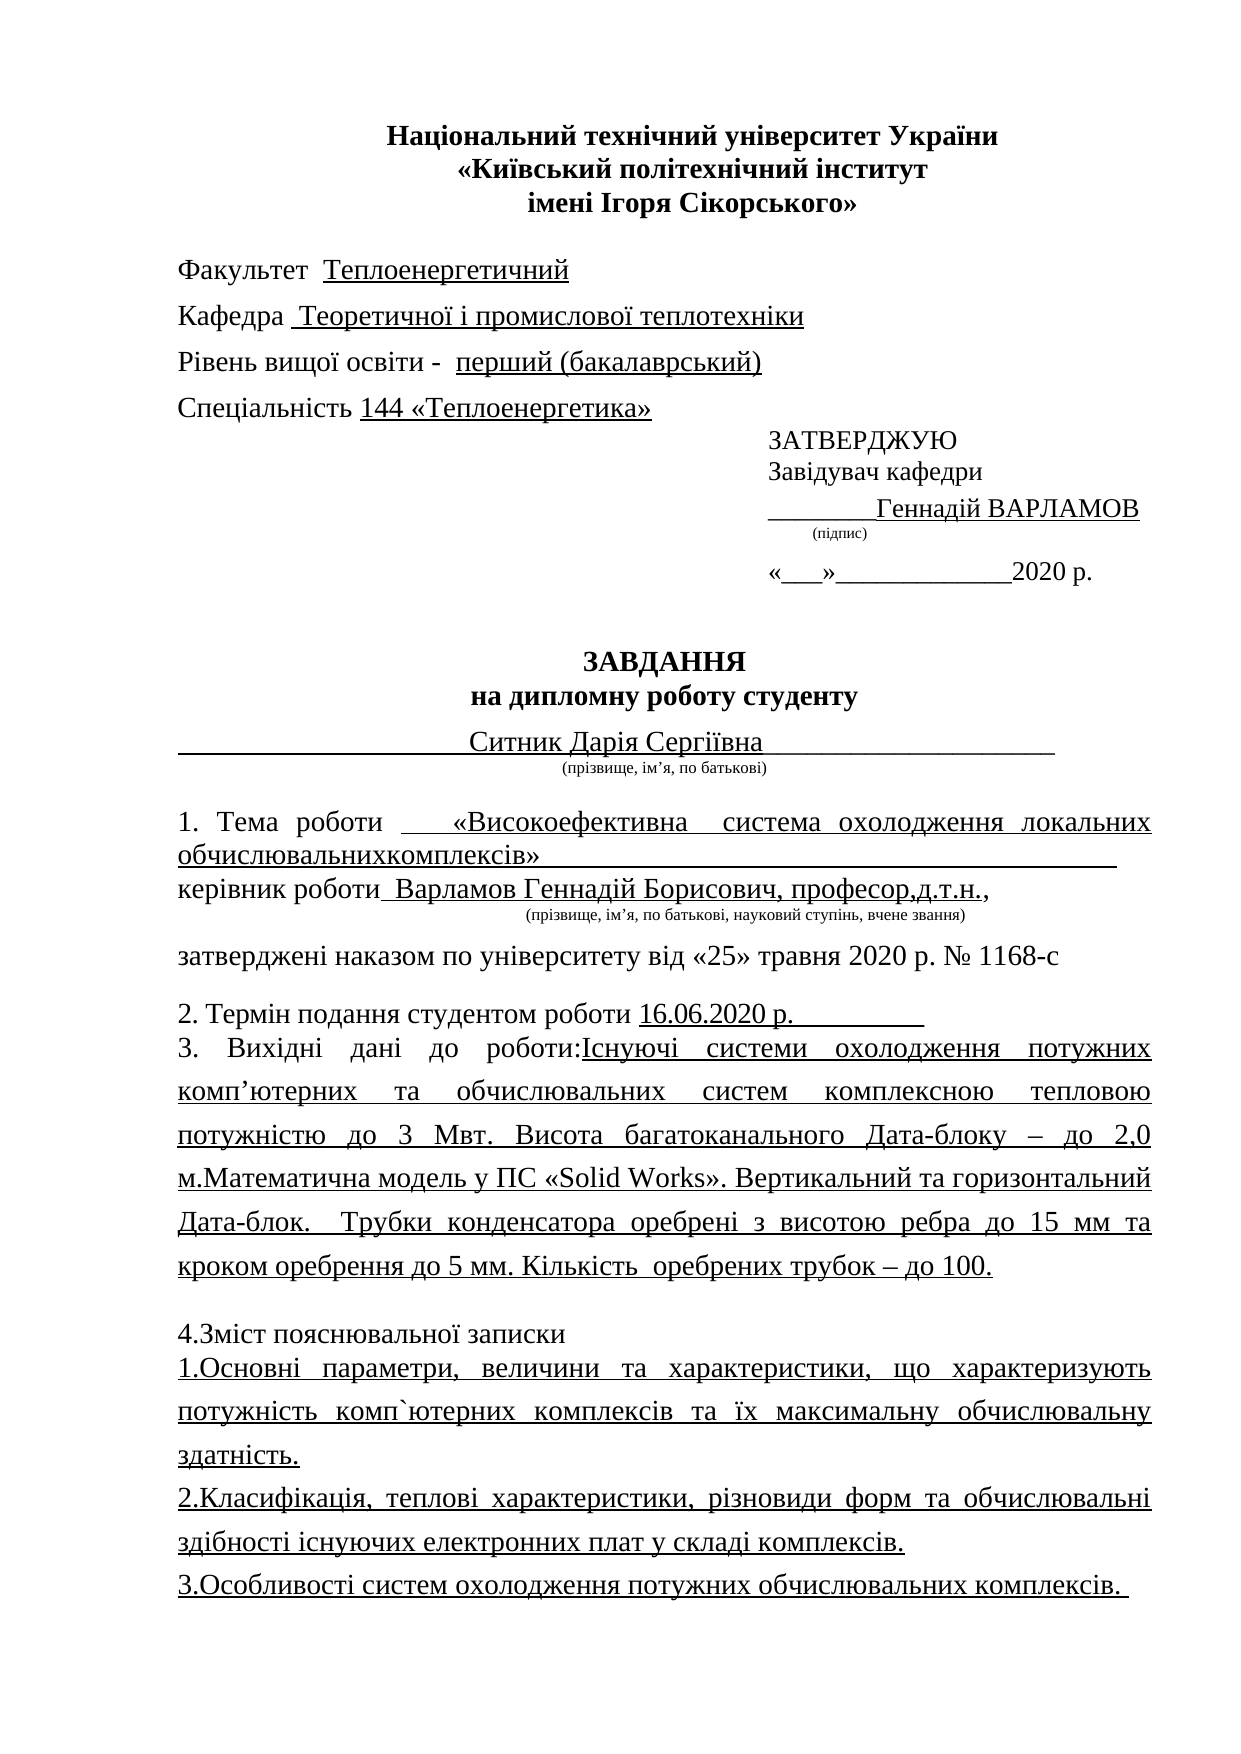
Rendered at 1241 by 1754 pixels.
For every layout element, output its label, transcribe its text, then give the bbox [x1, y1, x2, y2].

text Рівень вищої освіти - перший (бакалаврський) [177, 344, 1152, 378]
text Спеціальність 144 «Теплоенергетика» [177, 390, 1152, 424]
text «Київський політехнічний інститут [233, 152, 1152, 185]
text 1.Основні параметри, величини та характеристики, що характеризують потужність комп`ютерних комплексів та їх максимальну обчислювальну здатність. [177, 1423, 1152, 1470]
text 3. Вихідні дані до роботи:Існуючі системи охолодження потужних комп’ютерних та обчислювальних систем комплексною тепловою потужністю до 3 Мвт. Висота багатоканального Дата-блоку – до 2,0 м.Математична модель у ПС «Solid Works». Вертикальний та горизонтальний Дата-блок. Трубки конденсатора оребрені з висотою ребра до 15 мм та кроком оребрення до 5 мм. Кількість оребрених трубок – до 100. [177, 1191, 1152, 1233]
text (прізвище, ім’я, по батькові) [177, 758, 1152, 791]
text Завідувач кафедри [768, 455, 1152, 486]
text (підпис) «___»_____________2020 р. [768, 524, 1152, 586]
text керівник роботи Варламов Геннадій Борисович, професор,д.т.н., [177, 871, 1152, 904]
text ЗАВДАННЯ [177, 644, 1152, 678]
text 2. Термін подання студентом роботи 16.06.2020 р. [177, 996, 1152, 1030]
text Кафедра Теоретичної і промислової теплотехніки [177, 298, 1152, 332]
text ________Геннадій ВАРЛАМОВ [768, 492, 1152, 524]
text (прізвище, ім’я, по батькові, науковий ступінь, вчене звання) [177, 904, 1152, 938]
text ЗАТВЕРДЖУЮ [768, 424, 1152, 455]
text імені Ігоря Сікорського» [233, 185, 1152, 219]
text Ситник Дарія Сергіївна____________________ [177, 724, 1152, 758]
text Національний технічний університет України [233, 118, 1152, 152]
text 3.Особливості систем охолодження потужних обчислювальних комплексів. [177, 1567, 1152, 1601]
text 2.Класифікація, теплові характеристики, різновиди форм та обчислювальні здібності існуючих електронних плат у складі комплексів. [177, 1480, 1152, 1509]
text 1.Основні параметри, величини та характеристики, що характеризують потужність комп`ютерних комплексів та їх максимальну обчислювальну здатність. [177, 1350, 1152, 1379]
text 3. Вихідні дані до роботи:Існуючі системи охолодження потужних комп’ютерних та обчислювальних систем комплексною тепловою потужністю до 3 Мвт. Висота багатоканального Дата-блоку – до 2,0 м.Математична модель у ПС «Solid Works». Вертикальний та горизонтальний Дата-блок. Трубки конденсатора оребрені з висотою ребра до 15 мм та кроком оребрення до 5 мм. Кількість оребрених трубок – до 100. [177, 1030, 1152, 1103]
text 1. Тема роботи «Високоефективна система охолодження локальних обчислювальнихкомплексів» [177, 804, 1152, 871]
text 3. Вихідні дані до роботи:Існуючі системи охолодження потужних комп’ютерних та обчислювальних систем комплексною тепловою потужністю до 3 Мвт. Висота багатоканального Дата-блоку – до 2,0 м.Математична модель у ПС «Solid Works». Вертикальний та горизонтальний Дата-блок. Трубки конденсатора оребрені з висотою ребра до 15 мм та кроком оребрення до 5 мм. Кількість оребрених трубок – до 100. [177, 1235, 1152, 1281]
text затверджені наказом по університету від «25» травня 2020 р. № 1168-с [177, 938, 1152, 971]
text 3. Вихідні дані до роботи:Існуючі системи охолодження потужних комп’ютерних та обчислювальних систем комплексною тепловою потужністю до 3 Мвт. Висота багатоканального Дата-блоку – до 2,0 м.Математична модель у ПС «Solid Works». Вертикальний та горизонтальний Дата-блок. Трубки конденсатора оребрені з висотою ребра до 15 мм та кроком оребрення до 5 мм. Кількість оребрених трубок – до 100. [177, 1104, 1152, 1190]
text на дипломну роботу студенту [177, 678, 1152, 712]
text 1.Основні параметри, величини та характеристики, що характеризують потужність комп`ютерних комплексів та їх максимальну обчислювальну здатність. [177, 1380, 1152, 1422]
text 4.Зміст пояснювальної записки [177, 1316, 1152, 1350]
text 2.Класифікація, теплові характеристики, різновиди форм та обчислювальні здібності існуючих електронних плат у складі комплексів. [177, 1510, 1152, 1557]
text Факультет Теплоенергетичний [177, 252, 1152, 286]
